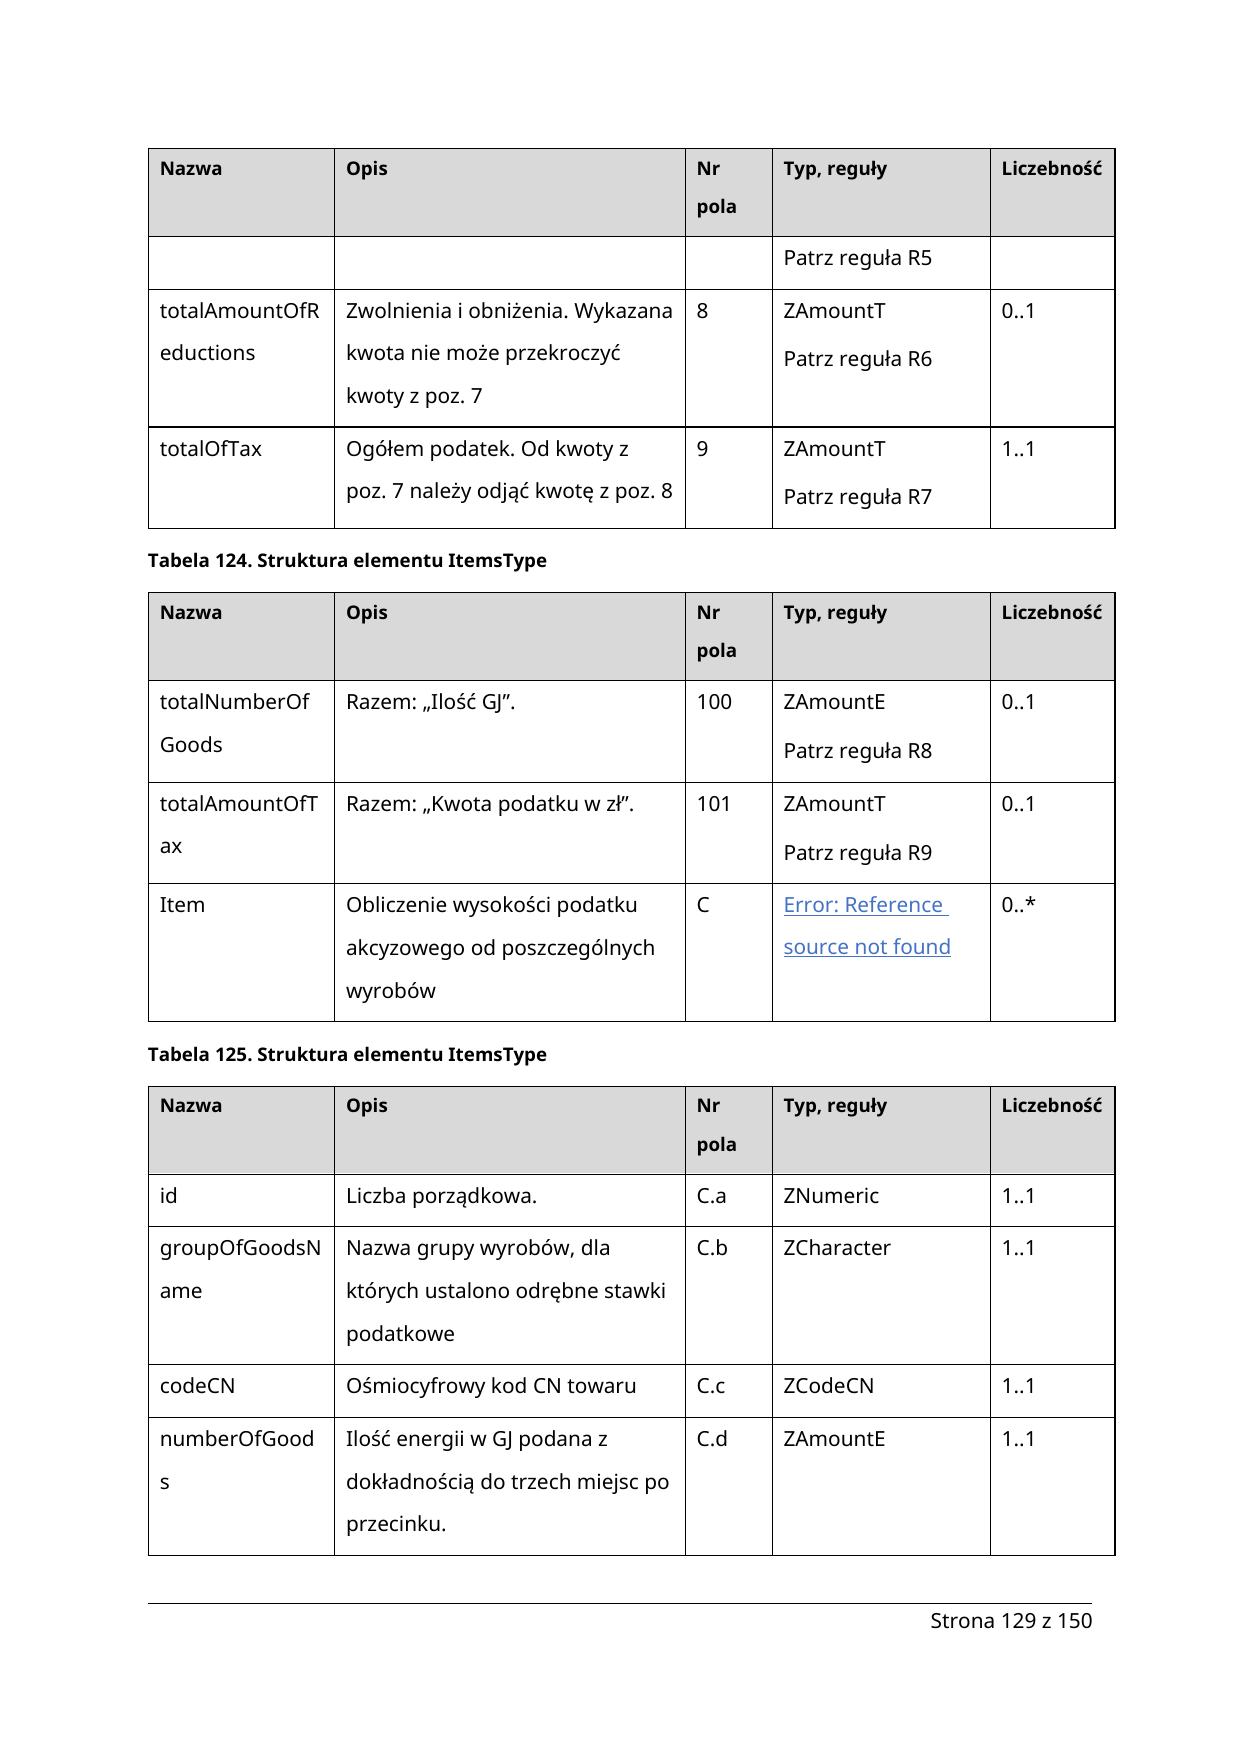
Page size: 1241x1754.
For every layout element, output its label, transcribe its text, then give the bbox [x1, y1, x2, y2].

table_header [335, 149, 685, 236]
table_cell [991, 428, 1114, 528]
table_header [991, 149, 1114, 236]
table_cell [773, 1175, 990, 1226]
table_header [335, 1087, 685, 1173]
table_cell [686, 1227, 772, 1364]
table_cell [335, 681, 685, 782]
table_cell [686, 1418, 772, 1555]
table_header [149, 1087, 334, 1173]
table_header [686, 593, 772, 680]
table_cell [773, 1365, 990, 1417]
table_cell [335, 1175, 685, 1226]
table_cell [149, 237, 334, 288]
text Tabela 124. Struktura elementu ItemsType [148, 548, 1092, 573]
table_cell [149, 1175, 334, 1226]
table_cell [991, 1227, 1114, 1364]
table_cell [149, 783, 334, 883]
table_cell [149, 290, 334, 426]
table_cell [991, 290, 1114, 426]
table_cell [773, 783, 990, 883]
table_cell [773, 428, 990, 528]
text Tabela 125. Struktura elementu ItemsType [148, 1041, 1092, 1067]
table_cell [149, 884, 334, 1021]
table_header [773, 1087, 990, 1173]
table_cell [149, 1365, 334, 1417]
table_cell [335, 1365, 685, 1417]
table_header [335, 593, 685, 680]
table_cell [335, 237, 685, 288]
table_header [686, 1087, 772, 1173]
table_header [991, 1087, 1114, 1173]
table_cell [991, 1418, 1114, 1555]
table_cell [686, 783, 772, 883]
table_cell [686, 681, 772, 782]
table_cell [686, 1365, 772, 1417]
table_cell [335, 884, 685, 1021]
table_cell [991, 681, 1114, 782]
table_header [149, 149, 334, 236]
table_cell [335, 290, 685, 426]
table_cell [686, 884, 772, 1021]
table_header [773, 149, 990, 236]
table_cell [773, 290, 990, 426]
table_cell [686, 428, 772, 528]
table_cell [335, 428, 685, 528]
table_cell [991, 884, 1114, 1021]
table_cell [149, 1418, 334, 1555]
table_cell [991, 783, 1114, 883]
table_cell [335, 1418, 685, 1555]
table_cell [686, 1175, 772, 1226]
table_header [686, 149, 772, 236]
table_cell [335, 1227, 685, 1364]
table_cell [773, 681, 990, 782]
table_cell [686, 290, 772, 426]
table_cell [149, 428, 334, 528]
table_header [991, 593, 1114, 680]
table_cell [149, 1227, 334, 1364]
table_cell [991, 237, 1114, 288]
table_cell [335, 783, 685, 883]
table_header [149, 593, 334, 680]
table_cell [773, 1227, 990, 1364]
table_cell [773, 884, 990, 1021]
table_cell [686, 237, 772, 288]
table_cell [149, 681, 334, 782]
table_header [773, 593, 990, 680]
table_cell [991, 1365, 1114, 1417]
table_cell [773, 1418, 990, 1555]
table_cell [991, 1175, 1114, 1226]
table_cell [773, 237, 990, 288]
